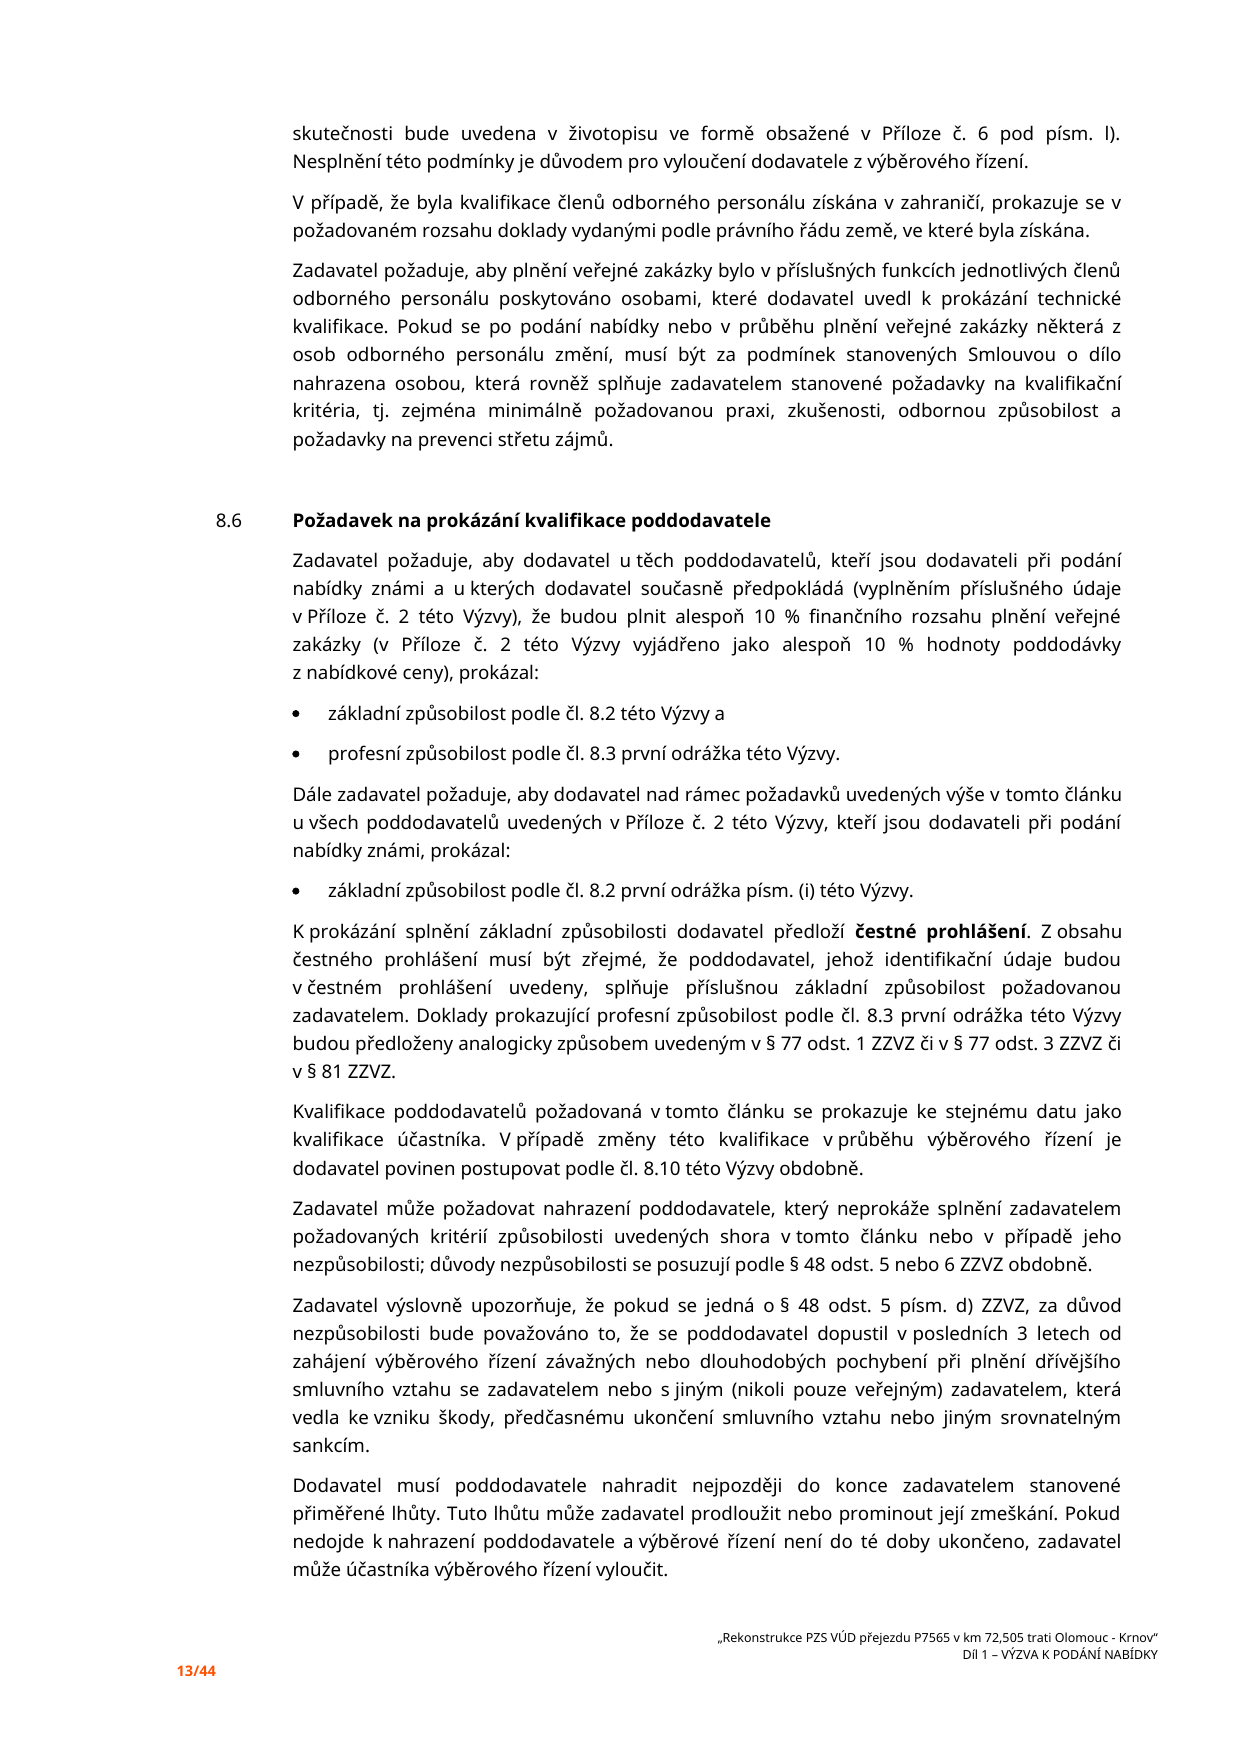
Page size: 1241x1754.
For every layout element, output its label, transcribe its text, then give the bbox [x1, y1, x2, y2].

text Zadavatel může požadovat nahrazení poddodavatele, který neprokáže splnění zadavatelem požadovaných kritérií způsobilosti uvedených shora v tomto článku nebo v případě jeho nezpůsobilosti; důvody nezpůsobilosti se posuzují podle § 48 odst. 5 nebo 6 ZZVZ obdobně. [292, 1195, 1122, 1277]
text Zadavatel požaduje, aby dodavatel u těch poddodavatelů, kteří jsou dodavateli při podání nabídky známi a u kterých dodavatel současně předpokládá (vyplněním příslušného údaje v Příloze č. 2 této Výzvy), že budou plnit alespoň 10 % finančního rozsahu plnění veřejné zakázky (v Příloze č. 2 této Výzvy vyjádřeno jako alespoň 10 % hodnoty poddodávky z nabídkové ceny), prokázal: [292, 547, 1122, 685]
text Dále zadavatel požaduje, aby dodavatel nad rámec požadavků uvedených výše v tomto článku u všech poddodavatelů uvedených v Příloze č. 2 této Výzvy, kteří jsou dodavateli při podání nabídky známi, prokázal: [292, 781, 1122, 863]
text Kvalifikace poddodavatelů požadovaná v tomto článku se prokazuje ke stejnému datu jako kvalifikace účastníka. V případě změny této kvalifikace v průběhu výběrového řízení je dodavatel povinen postupovat podle čl. 8.10 této Výzvy obdobně. [292, 1099, 1122, 1180]
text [292, 121, 1122, 174]
text Zadavatel výslovně upozorňuje, že pokud se jedná o § 48 odst. 5 písm. d) ZZVZ, za důvod nezpůsobilosti bude považováno to, že se poddodavatel dopustil v posledních 3 letech od zahájení výběrového řízení závažných nebo dlouhodobých pochybení při plnění dřívějšího smluvního vztahu se zadavatelem nebo s jiným (nikoli pouze veřejným) zadavatelem, která vedla ke vzniku škody, předčasnému ukončení smluvního vztahu nebo jiným srovnatelným sankcím. [292, 1292, 1122, 1457]
text Zadavatel požaduje, aby plnění veřejné zakázky bylo v příslušných funkcích jednotlivých členů odborného personálu poskytováno osobami, které dodavatel uvedl k prokázání technické kvalifikace. Pokud se po podání nabídky nebo v průběhu plnění veřejné zakázky některá z osob odborného personálu změní, musí být za podmínek stanovených Smlouvou o dílo nahrazena osobou, která rovněž splňuje zadavatelem stanovené požadavky na kvalifikační kritéria, tj. zejména minimálně požadovanou praxi, zkušenosti, odbornou způsobilost a požadavky na prevenci střetu zájmů. [292, 258, 1122, 451]
text základní způsobilost podle čl. 8.2 této Výzvy a [292, 700, 1122, 726]
list Dodavatel musí poddodavatele nahradit nejpozději do konce zadavatelem stanovené přiměřené lhůty. Tuto lhůtu může zadavatel prodloužit nebo prominout její zmeškání. Pokud nedojde k nahrazení poddodavatele a výběrové řízení není do té doby ukončeno, zadavatel může účastníka výběrového řízení vyloučit. [292, 1472, 1122, 1582]
text profesní způsobilost podle čl. 8.3 první odrážka této Výzvy. [292, 741, 1122, 766]
text základní způsobilost podle čl. 8.2 první odrážka písm. (i) této Výzvy. [292, 878, 1122, 903]
text K prokázání splnění základní způsobilosti dodavatel předloží čestné prohlášení. Z obsahu čestného prohlášení musí být zřejmé, že poddodavatel, jehož identifikační údaje budou v čestném prohlášení uvedeny, splňuje příslušnou základní způsobilost požadovanou zadavatelem. Doklady prokazující profesní způsobilost podle čl. 8.3 první odrážka této Výzvy budou předloženy analogicky způsobem uvedeným v § 77 odst. 1 ZZVZ či v § 77 odst. 3 ZZVZ či v § 81 ZZVZ. [292, 918, 1122, 1084]
text V případě, že byla kvalifikace členů odborného personálu získána v zahraničí, prokazuje se v požadovaném rozsahu doklady vydanými podle právního řádu země, ve které byla získána. [292, 189, 1122, 243]
text Požadavek na prokázání kvalifikace poddodavatele [216, 507, 1122, 532]
